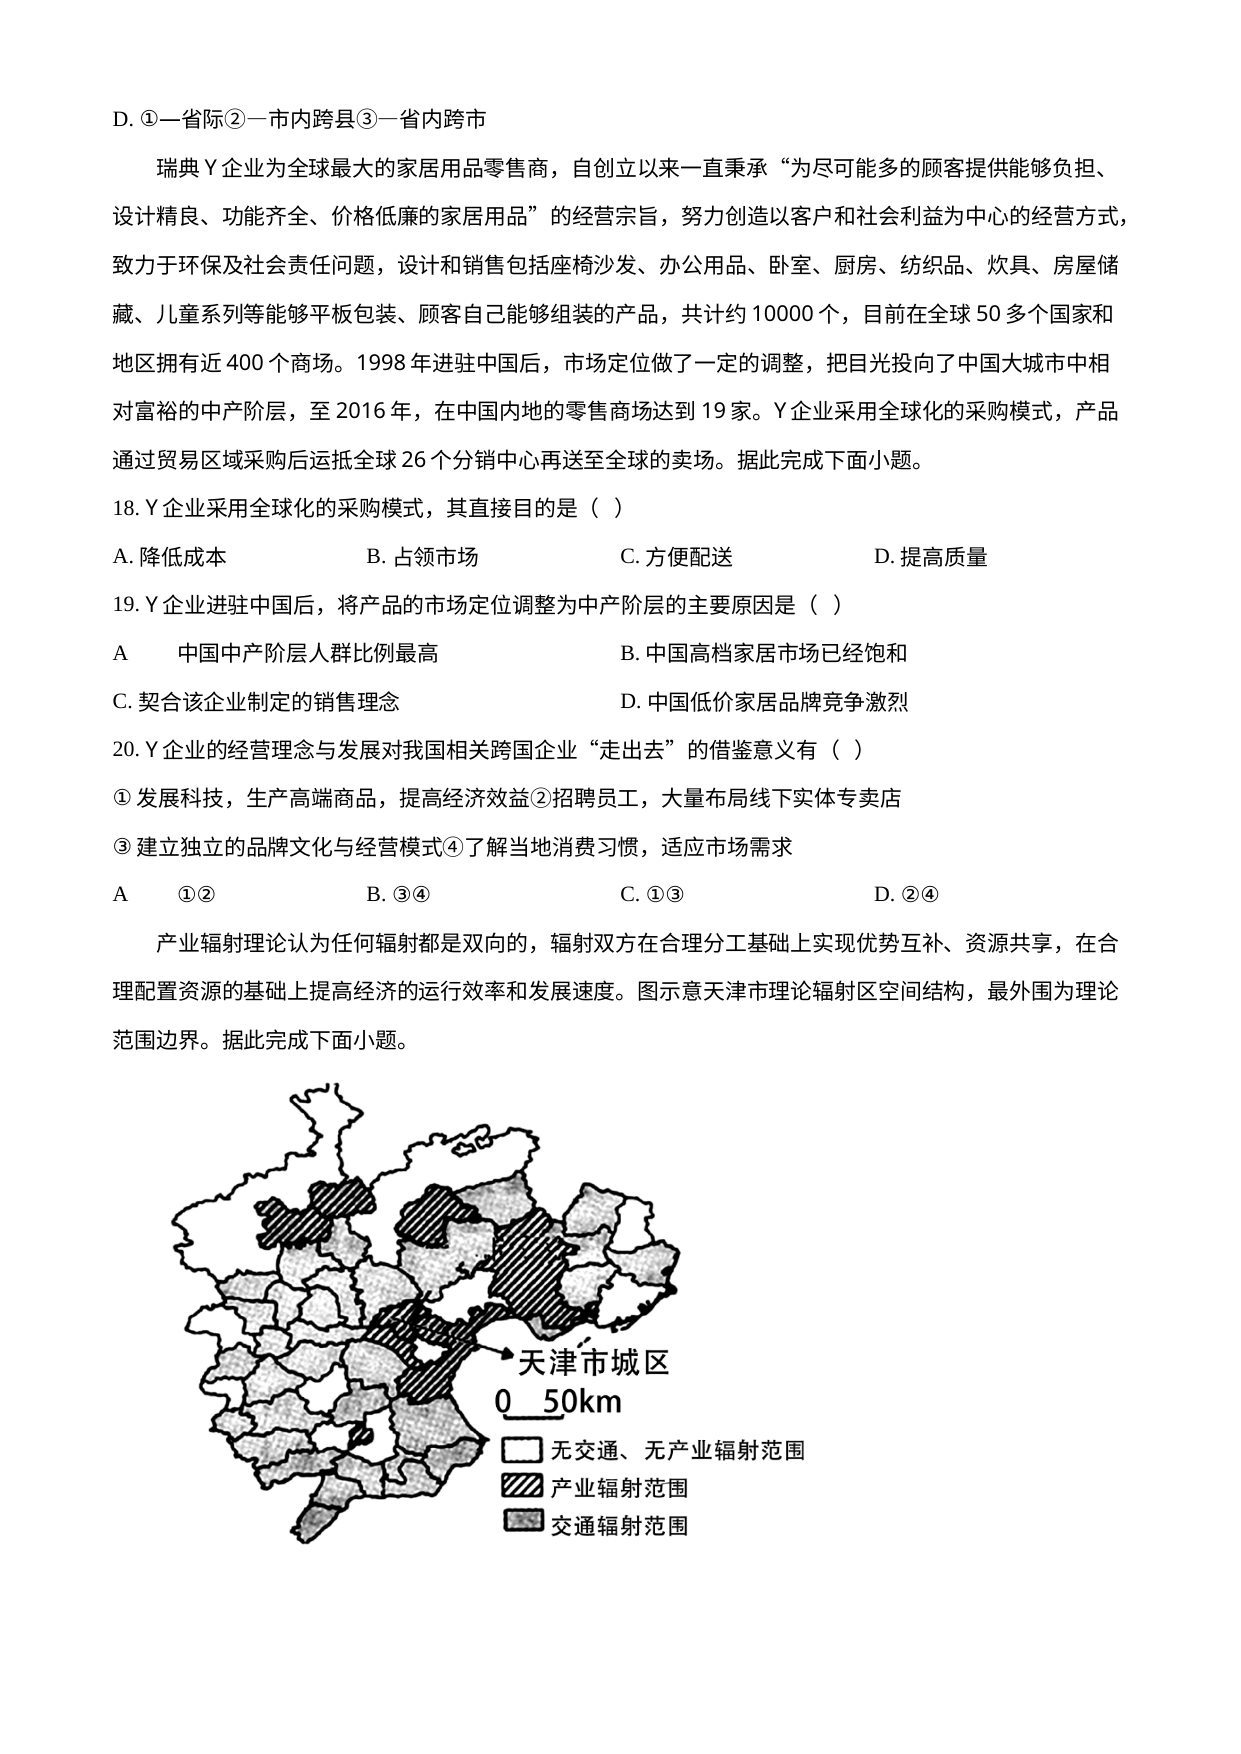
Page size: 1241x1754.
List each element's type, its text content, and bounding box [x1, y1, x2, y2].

text 18. Y企业采用全球化的采购模式，其直接目的是（ ） [112, 491, 1128, 523]
text D. ①—省际②—市内跨县③—省内跨市 [112, 102, 1128, 134]
text C. 契合该企业制定的销售理念 D. 中国低价家居品牌竞争激烈 [112, 684, 1128, 717]
text 瑞典Y企业为全球最大的家居用品零售商，自创立以来一直秉承“为尽可能多的顾客提供能够负担、设计精良、功能齐全、价格低廉的家居用品”的经营宗旨，努力创造以客户和社会利益为中心的经营方式，致力于环保及社会责任问题，设计和销售包括座椅沙发、办公用品、卧室、厨房、纺织品、炊具、房屋储藏、儿童系列等能够平板包装、顾客自己能够组装的产品，共计约10000个，目前在全球50多个国家和地区拥有近400个商场。1998年进驻中国后，市场定位做了一定的调整，把目光投向了中国大城市中相对富裕的中产阶层，至2016年，在中国内地的零售商场达到19家。Y企业采用全球化的采购模式，产品通过贸易区域采购后运抵全球26个分销中心再送至全球的卖场。据此完成下面小题。 [112, 150, 1128, 475]
text 产业辐射理论认为任何辐射都是双向的，辐射双方在合理分工基础上实现优势互补、资源共享，在合理配置资源的基础上提高经济的运行效率和发展速度。图示意天津市理论辐射区空间结构，最外围为理论范围边界。据此完成下面小题。 [112, 925, 1128, 1055]
text 19. Y企业进驻中国后，将产品的市场定位调整为中产阶层的主要原因是（ ） [112, 588, 1128, 620]
text 20. Y企业的经营理念与发展对我国相关跨国企业“走出去”的借鉴意义有（ ） [112, 733, 1128, 765]
text ①发展科技，生产高端商品，提高经济效益②招聘员工，大量布局线下实体专卖店 [112, 781, 1128, 813]
text A. 降低成本 B. 占领市场 C. 方便配送 D. 提高质量 [112, 539, 1128, 572]
text A 中国中产阶层人群比例最高 B. 中国高档家居市场已经饱和 [112, 636, 1128, 668]
text ③建立独立的品牌文化与经营模式④了解当地消费习惯，适应市场需求 [112, 829, 1128, 862]
picture [131, 1071, 821, 1562]
text A ①② B. ③④ C. ①③ D. ②④ [112, 878, 1128, 910]
